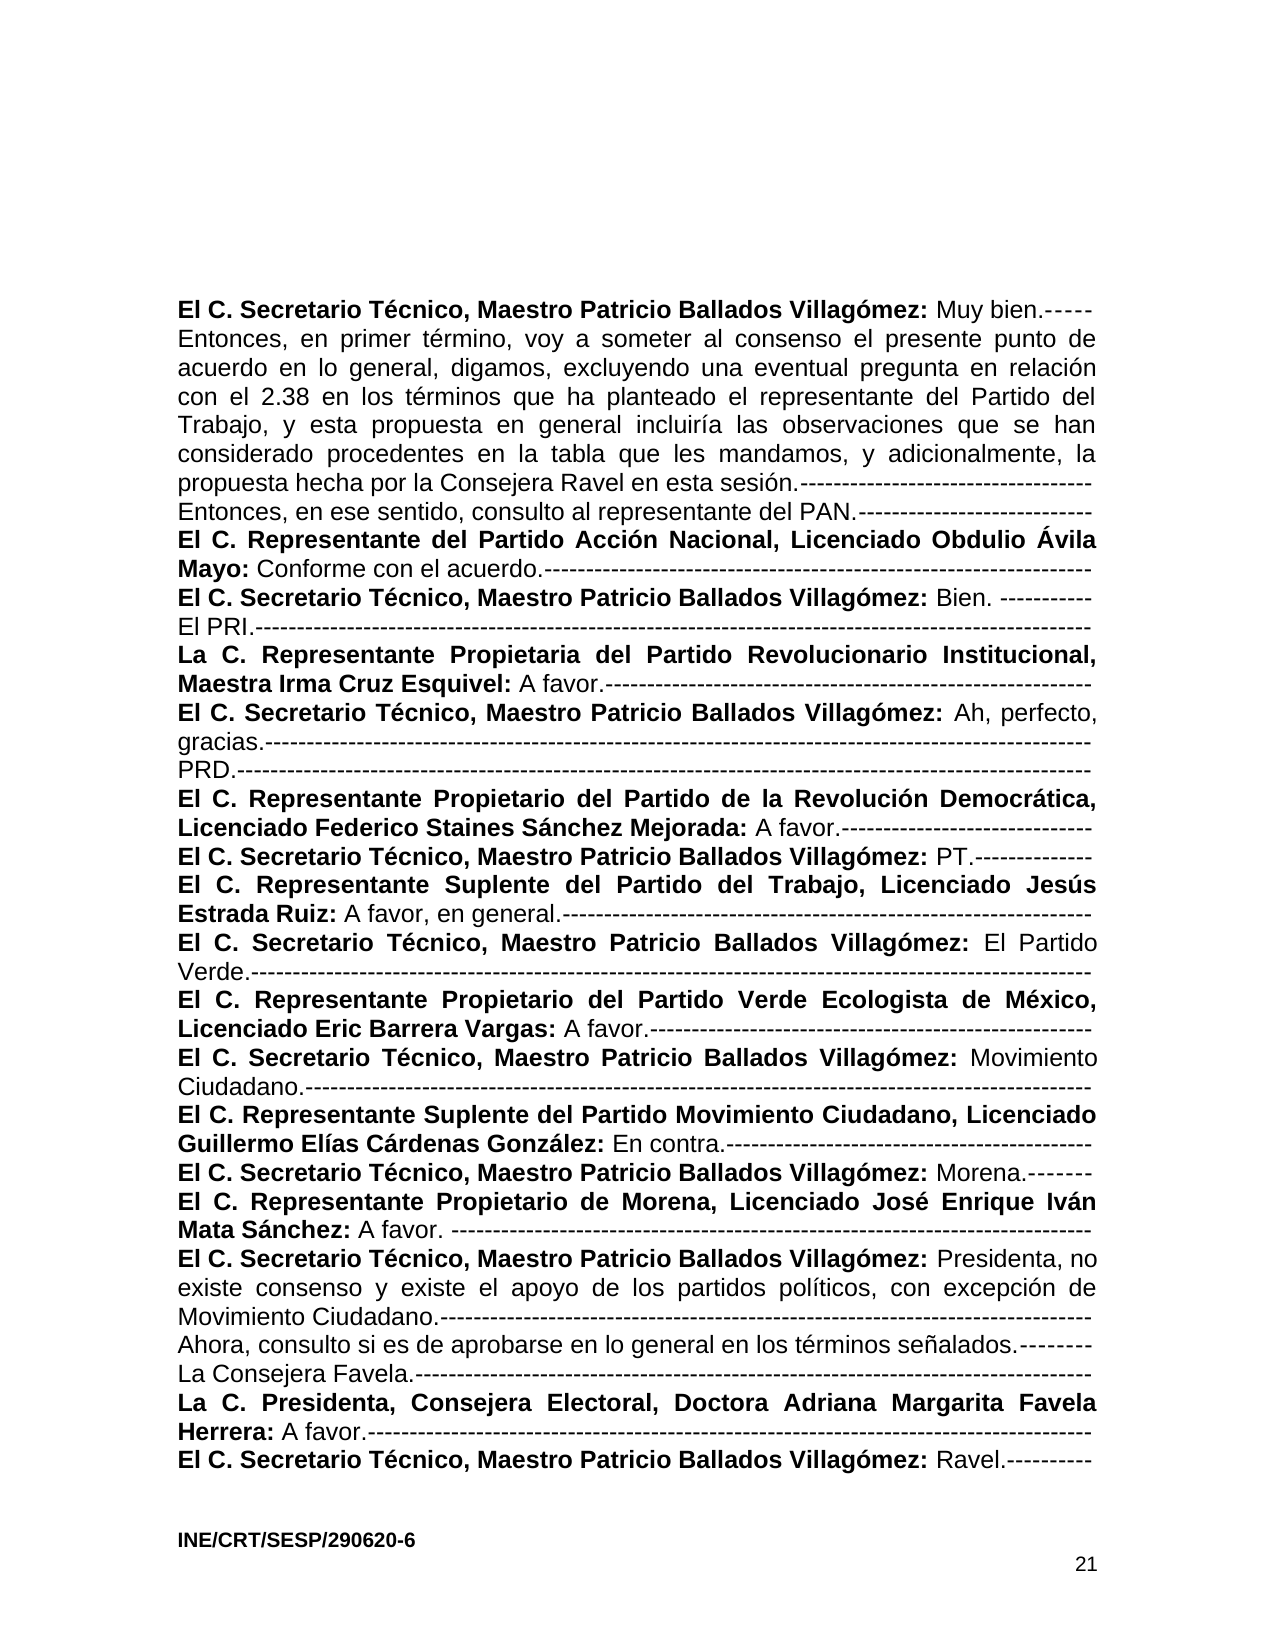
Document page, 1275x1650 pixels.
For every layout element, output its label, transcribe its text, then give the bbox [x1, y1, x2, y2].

text El C. Representante Suplente del Partido del Trabajo, Licenciado Jesús Estrada Ruiz: A favor, en general. [177, 870, 1098, 928]
text El PRI. [177, 612, 1098, 640]
text El C. Secretario Técnico, Maestro Patricio Ballados Villagómez: Presidenta, no existe consenso y existe el apoyo de los partidos políticos, con excepción de Movimiento Ciudadano. [177, 1244, 1098, 1330]
text El C. Secretario Técnico, Maestro Patricio Ballados Villagómez: El Partido Verde. [177, 928, 1098, 985]
text La Consejera Favela. [177, 1359, 1098, 1388]
text El C. Representante Propietario del Partido de la Revolución Democrática, Licenciado Federico Staines Sánchez Mejorada: A favor. [177, 784, 1098, 842]
text La C. Presidenta, Consejera Electoral, Doctora Adriana Margarita Favela Herrera: A favor. [177, 1388, 1098, 1445]
text El C. Secretario Técnico, Maestro Patricio Ballados Villagómez: Bien. [177, 583, 1098, 612]
text El C. Secretario Técnico, Maestro Patricio Ballados Villagómez: Morena. [177, 1158, 1098, 1187]
text El C. Secretario Técnico, Maestro Patricio Ballados Villagómez: Muy bien. [177, 295, 1098, 324]
text El C. Representante Propietario de Morena, Licenciado José Enrique Iván Mata Sánchez: A favor. [177, 1187, 1098, 1244]
text Entonces, en ese sentido, consulto al representante del PAN. [177, 497, 1098, 525]
text PRD. [177, 755, 1098, 784]
text El C. Representante del Partido Acción Nacional, Licenciado Obdulio Ávila Mayo: Conforme con el acuerdo. [177, 525, 1098, 583]
text El C. Secretario Técnico, Maestro Patricio Ballados Villagómez: Ah, perfecto, gracias. [177, 698, 1098, 755]
text Entonces, en primer término, voy a someter al consenso el presente punto de acuerdo en lo general, digamos, excluyendo una eventual pregunta en relación con el 2.38 en los términos que ha planteado el representante del Partido del Trabajo, y esta propuesta en general incluiría las observaciones que se han considerado procedentes en la tabla que les mandamos, y adicionalmente, la propuesta hecha por la Consejera Ravel en esta sesión. [177, 324, 1098, 497]
text Ahora, consulto si es de aprobarse en lo general en los términos señalados. [177, 1330, 1098, 1359]
text La C. Representante Propietaria del Partido Revolucionario Institucional, Maestra Irma Cruz Esquivel: A favor. [177, 640, 1098, 698]
text El C. Representante Suplente del Partido Movimiento Ciudadano, Licenciado Guillermo Elías Cárdenas González: En contra. [177, 1100, 1098, 1158]
text El C. Secretario Técnico, Maestro Patricio Ballados Villagómez: Movimiento Ciudadano. [177, 1043, 1098, 1100]
text El C. Representante Propietario del Partido Verde Ecologista de México, Licenciado Eric Barrera Vargas: A favor. [177, 985, 1098, 1043]
text El C. Secretario Técnico, Maestro Patricio Ballados Villagómez: Ravel. [177, 1445, 1098, 1474]
text El C. Secretario Técnico, Maestro Patricio Ballados Villagómez: PT. [177, 842, 1098, 870]
